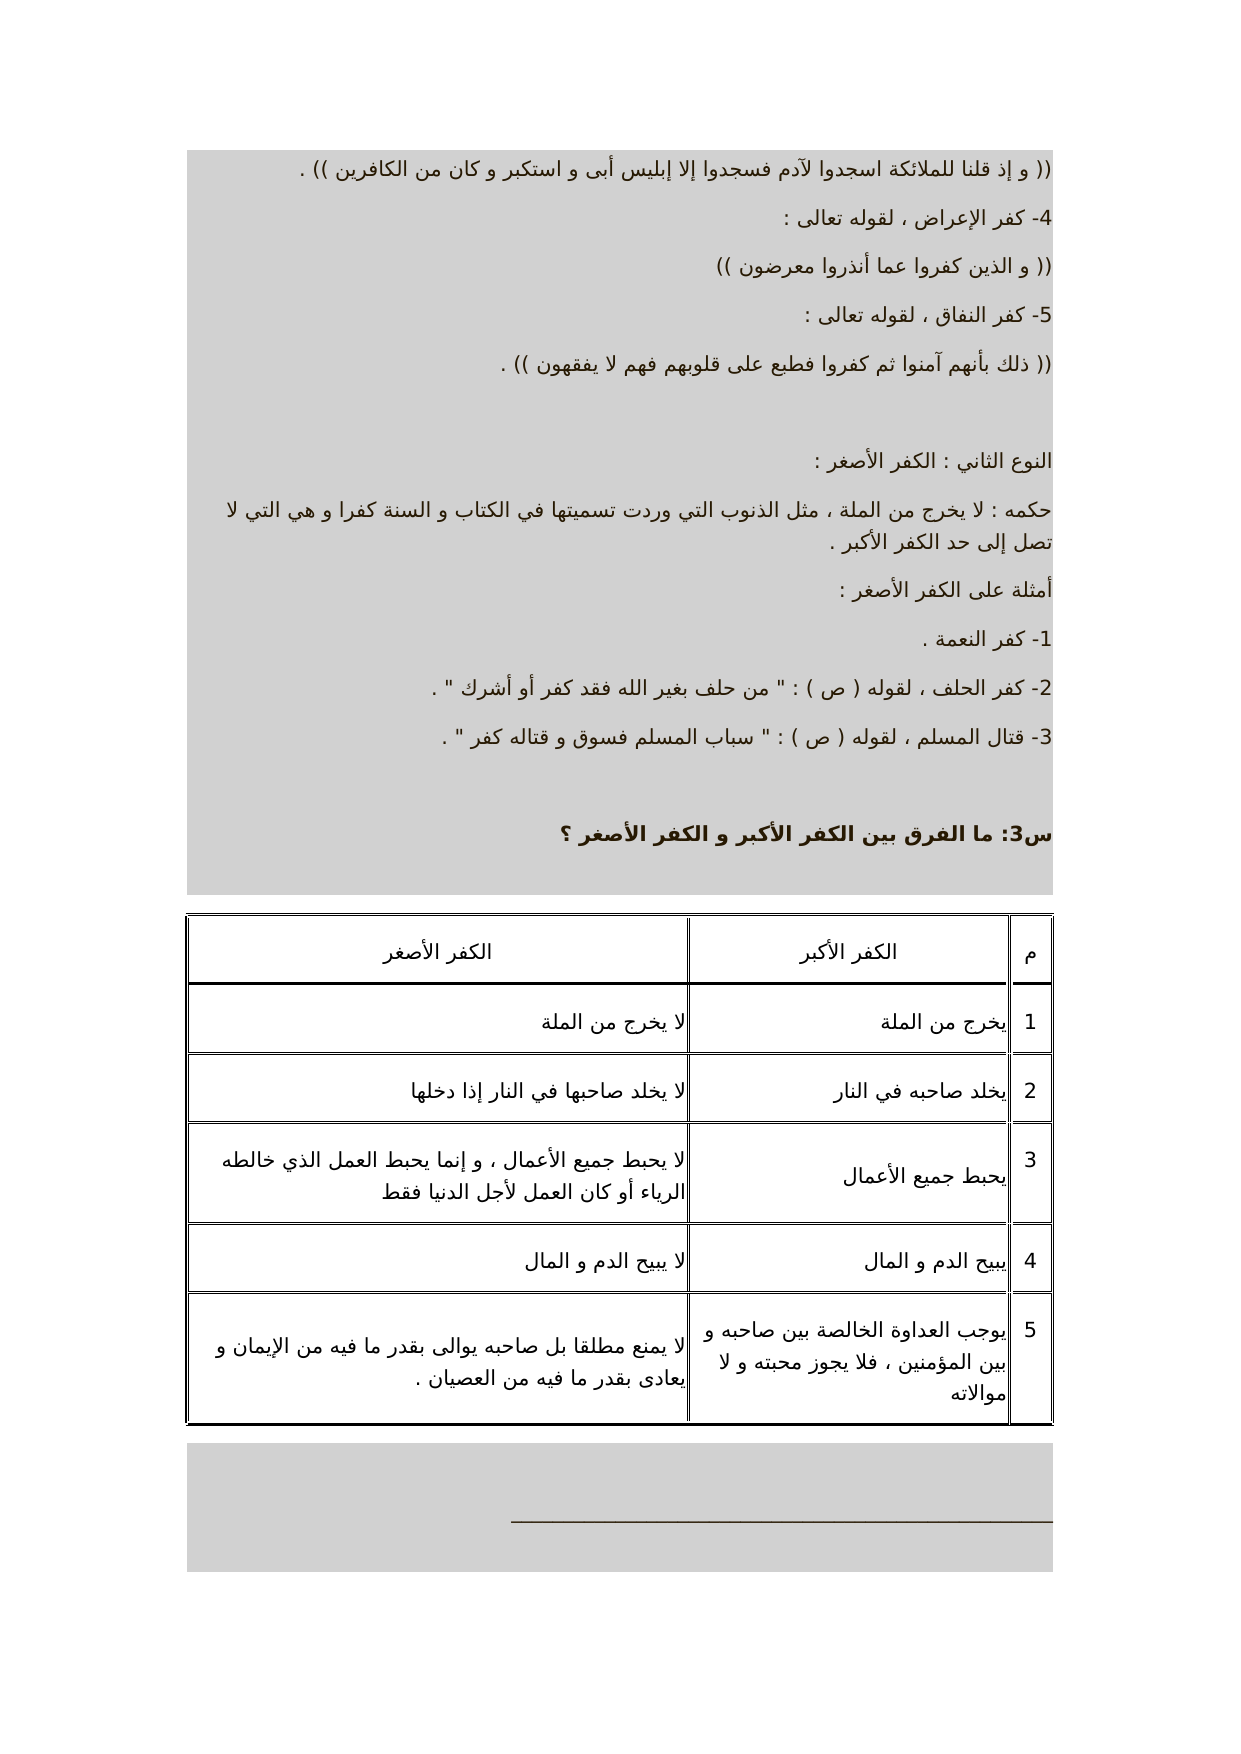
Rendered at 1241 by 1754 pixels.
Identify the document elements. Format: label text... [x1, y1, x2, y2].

text (( و الذين كفروا عما أنذروا معرضون )) [187, 247, 1053, 279]
table_cell لا يخلد صاحبها في النار إذا دخلها [189, 1055, 687, 1121]
text ____________________________________________________ [187, 1492, 1053, 1524]
table_cell لا يبيح الدم و المال [189, 1225, 687, 1291]
text س3: ما الفرق بين الكفر الأكبر و الكفر الأصغر ؟ [187, 815, 1053, 846]
text 3- قتال المسلم ، لقوله ( ص ) : " سباب المسلم فسوق و قتاله كفر " . [187, 718, 1053, 749]
text (( ذلك بأنهم آمنوا ثم كفروا فطبع على قلوبهم فهم لا يفقهون )) . [187, 345, 1053, 376]
text النوع الثاني : الكفر الأصغر : [187, 442, 1053, 474]
table_cell 5 [1009, 1291, 1052, 1423]
text 5- كفر النفاق ، لقوله تعالى : [187, 296, 1053, 328]
table_cell يبيح الدم و المال [690, 1221, 1008, 1291]
text 1- كفر النعمة . [187, 620, 1053, 651]
text 4- كفر الإعراض ، لقوله تعالى : [187, 199, 1053, 230]
table_cell 3 [1009, 1121, 1052, 1221]
table_cell 4 [1011, 1221, 1051, 1291]
table_cell يخلد صاحبه في النار [690, 1051, 1008, 1121]
table_cell لا يخرج من الملة [189, 985, 687, 1051]
table_header الكفر الأصغر [187, 916, 688, 982]
table_header الكفر الأكبر [689, 916, 1008, 982]
table_cell يحبط جميع الأعمال [689, 1121, 1009, 1221]
text أمثلة على الكفر الأصغر : [187, 571, 1053, 603]
text (( و إذ قلنا للملائكة اسجدوا لآدم فسجدوا إلا إبليس أبى و استكبر و كان من الكافرين )) . [187, 150, 1053, 181]
table_cell يوجب العداوة الخالصة بين صاحبه و بين المؤمنين ، فلا يجوز محبته و لا موالاته [689, 1291, 1009, 1423]
text 2- كفر الحلف ، لقوله ( ص ) : " من حلف بغير الله فقد كفر أو أشرك " . [187, 669, 1053, 700]
table_cell يخرج من الملة [690, 982, 1008, 1051]
table_cell لا يحبط جميع الأعمال ، و إنما يحبط العمل الذي خالطه الرياء أو كان العمل لأجل الدنيا فقط [189, 1124, 687, 1221]
table_cell لا يمنع مطلقا بل صاحبه يوالى بقدر ما فيه من الإيمان و يعادى بقدر ما فيه من العصيان . [187, 1294, 688, 1423]
table_cell 2 [1011, 1051, 1051, 1121]
table_cell 1 [1011, 982, 1051, 1051]
text حكمه : لا يخرج من الملة ، مثل الذنوب التي وردت تسميتها في الكتاب و السنة كفرا و هي التي لا تصل إلى حد الكفر الأكبر . [187, 491, 1053, 554]
table_header م [1011, 916, 1052, 982]
